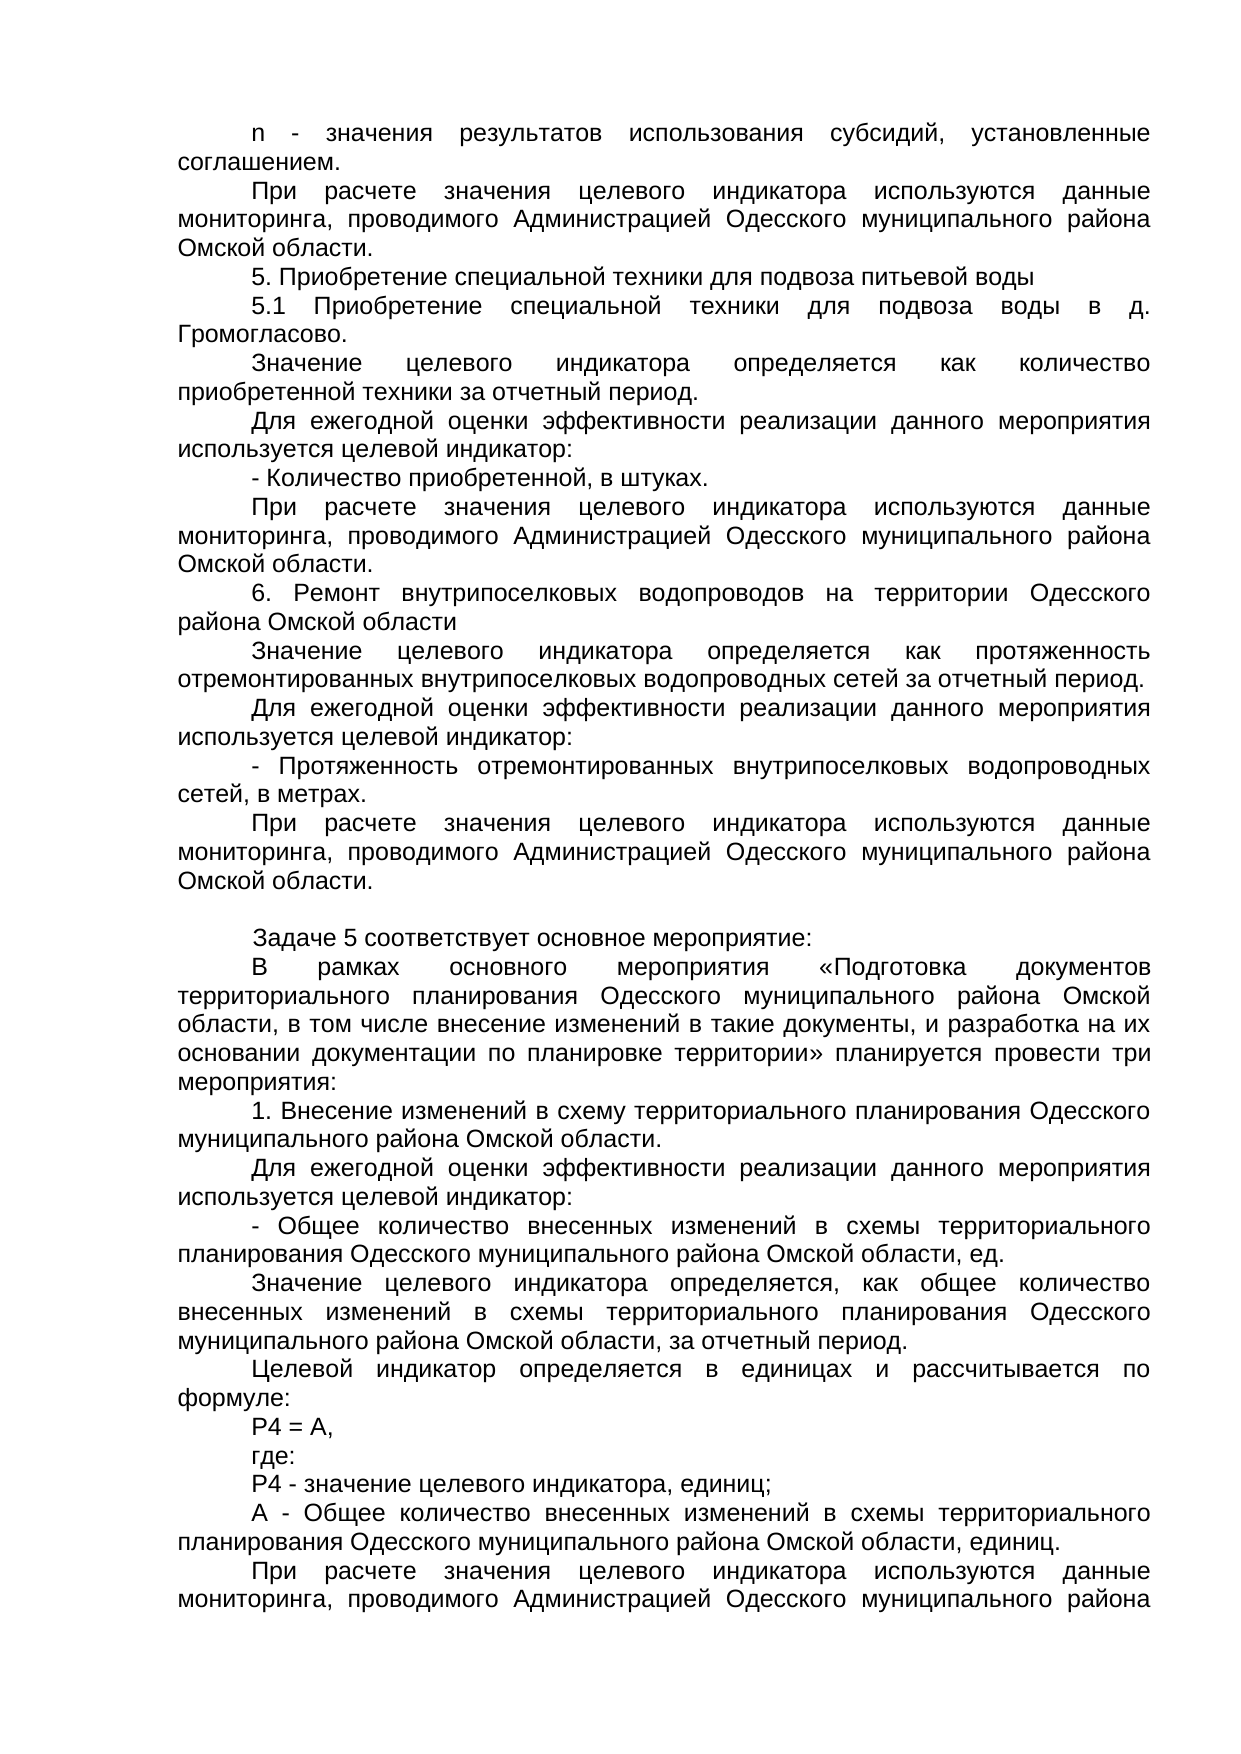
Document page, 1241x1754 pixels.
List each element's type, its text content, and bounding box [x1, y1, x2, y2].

text Р4 = А, [177, 1412, 1152, 1441]
text При расчете значения целевого индикатора используются данные мониторинга, проводимого Администрацией Одесского муниципального района Омской области. [177, 492, 1152, 578]
text - Общее количество внесенных изменений в схемы территориального планирования Одесского муниципального района Омской области, ед. [177, 1211, 1152, 1268]
text - Количество приобретенной, в штуках. [177, 463, 1152, 492]
text При расчете значения целевого индикатора используются данные мониторинга, проводимого Администрацией Одесского муниципального района Омской области. [177, 176, 1152, 262]
text Целевой индикатор определяется в единицах и рассчитывается по формуле: [177, 1354, 1152, 1412]
text В рамках основного мероприятия «Подготовка документов территориального планирования Одесского муниципального района Омской области, в том числе внесение изменений в такие документы, и разработка на их основании документации по планировке территории» планируется провести три мероприятия: [177, 952, 1152, 1096]
text А - Общее количество внесенных изменений в схемы территориального планирования Одесского муниципального района Омской области, единиц. [177, 1498, 1152, 1556]
text При расчете значения целевого индикатора используются данные мониторинга, проводимого Администрацией Одесского муниципального района Омской области. [177, 808, 1152, 894]
text Значение целевого индикатора определяется как количество приобретенной техники за отчетный период. [177, 348, 1152, 406]
text Р4 - значение целевого индикатора, единиц; [177, 1469, 1152, 1498]
text 5. Приобретение специальной техники для подвоза питьевой воды [177, 262, 1152, 291]
text Для ежегодной оценки эффективности реализации данного мероприятия используется целевой индикатор: [177, 1153, 1152, 1211]
text где: [177, 1441, 1152, 1469]
text Для ежегодной оценки эффективности реализации данного мероприятия используется целевой индикатор: [177, 406, 1152, 463]
text Задаче 5 соответствует основное мероприятие: [177, 923, 1152, 952]
text Для ежегодной оценки эффективности реализации данного мероприятия используется целевой индикатор: [177, 693, 1152, 751]
text 5.1 Приобретение специальной техники для подвоза воды в д. Громогласово. [177, 291, 1152, 348]
text 6. Ремонт внутрипоселковых водопроводов на территории Одесского района Омской области [177, 578, 1152, 636]
text Значение целевого индикатора определяется как протяженность отремонтированных внутрипоселковых водопроводных сетей за отчетный период. [177, 636, 1152, 693]
text n - значения результатов использования субсидий, установленные соглашением. [177, 118, 1152, 176]
text Значение целевого индикатора определяется, как общее количество внесенных изменений в схемы территориального планирования Одесского муниципального района Омской области, за отчетный период. [177, 1268, 1152, 1354]
text 1. Внесение изменений в схему территориального планирования Одесского муниципального района Омской области. [177, 1096, 1152, 1153]
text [177, 1556, 1152, 1613]
text - Протяженность отремонтированных внутрипоселковых водопроводных сетей, в метрах. [177, 751, 1152, 808]
